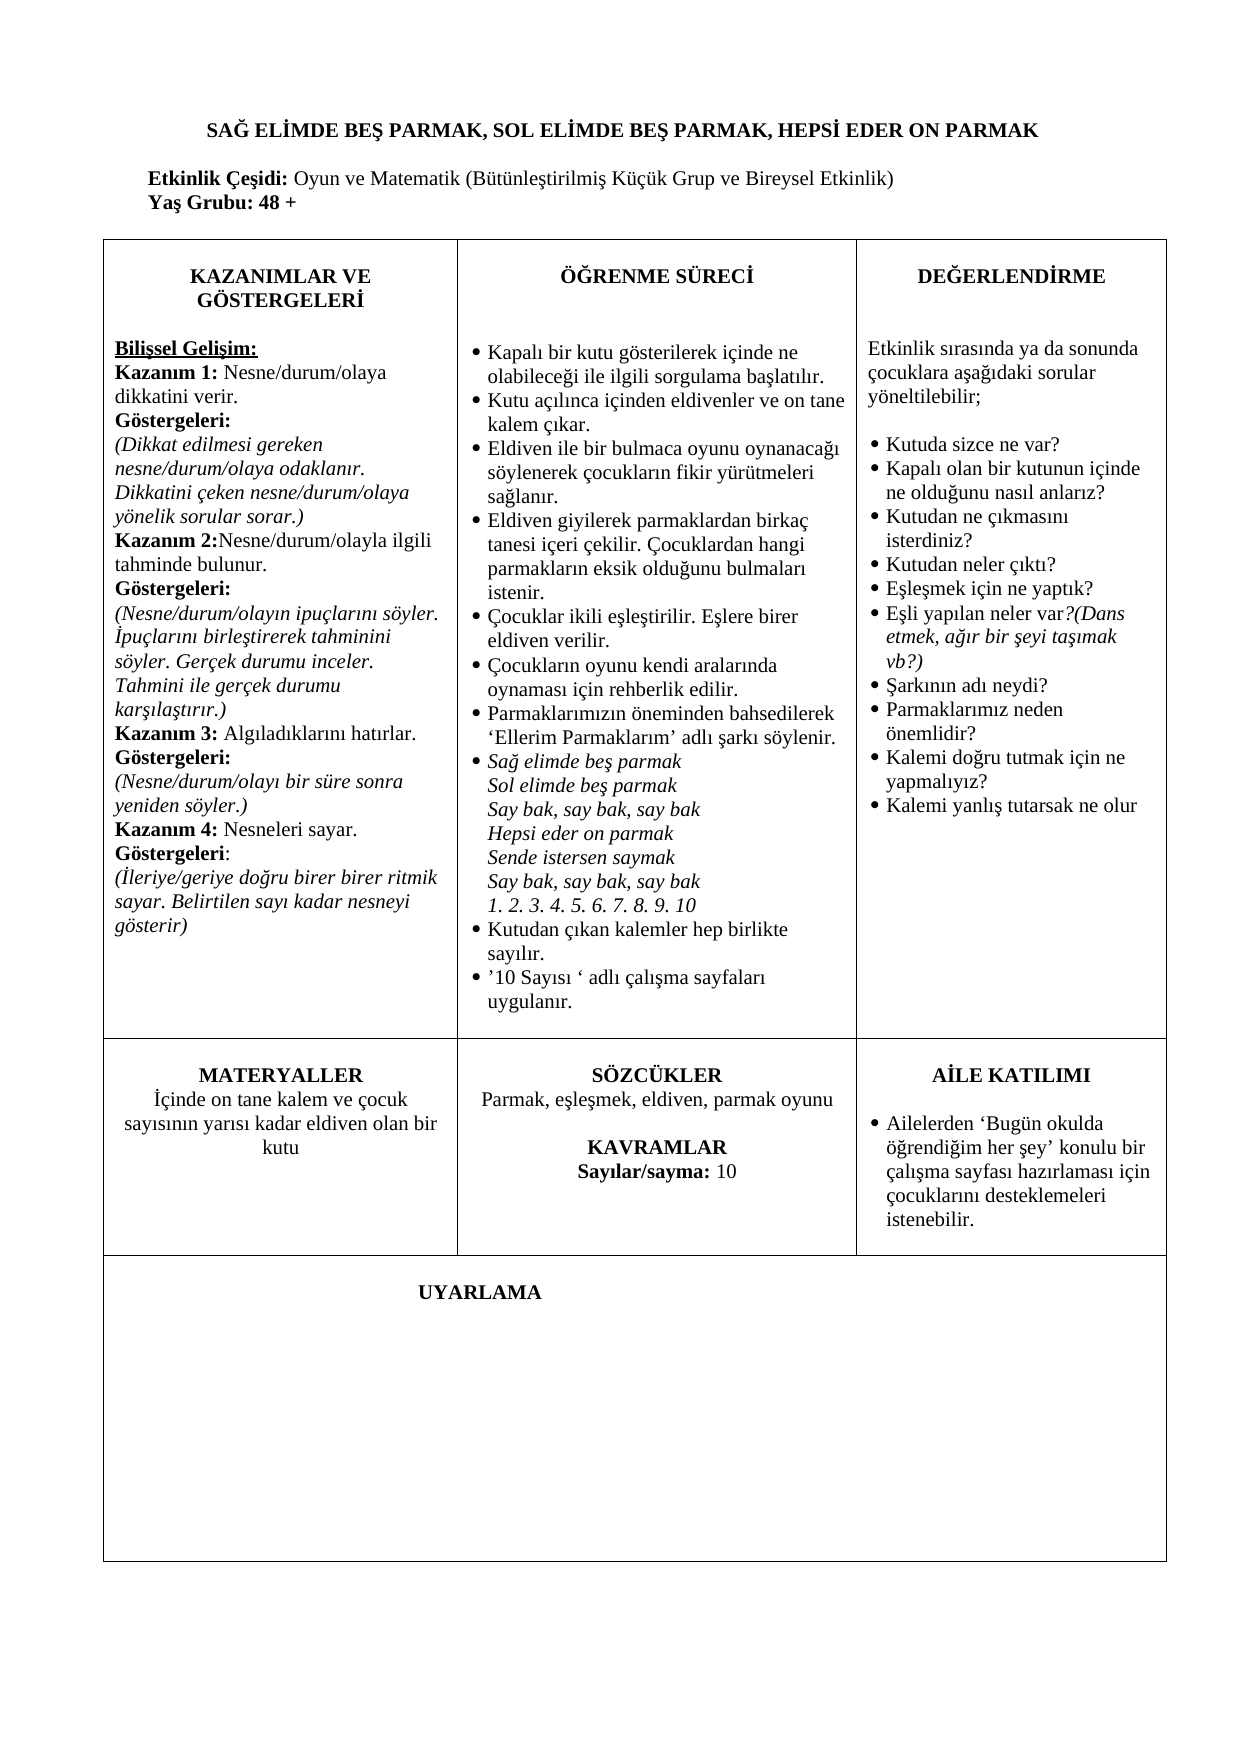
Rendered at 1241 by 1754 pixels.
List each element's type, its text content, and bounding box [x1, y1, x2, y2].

table_cell SÖZCÜKLER Parmak, eşleşmek, eldiven, parmak oyunu KAVRAMLAR Sayılar/sayma: 10 [458, 1039, 856, 1255]
text Yaş Grubu: 48 + [148, 190, 1092, 214]
table_cell [856, 1256, 1166, 1561]
text SAĞ ELİMDE BEŞ PARMAK, SOL ELİMDE BEŞ PARMAK, HEPSİ EDER ON PARMAK [148, 118, 1092, 142]
table_cell UYARLAMA [104, 1256, 856, 1561]
table_header ÖĞRENME SÜRECİ Kapalı bir kutu gösterilerek içinde ne olabileceği ile ilgili sorgulama başlatılır. Kutu açılınca içinden eldivenler ve on tane kalem çıkar. Eldiven ile bir bulmaca oyunu oynanacağı söylenerek çocukların fikir yürütmeleri sağlanır. Eldiven giyilerek parmaklardan birkaç tanesi içeri çekilir. Çocuklardan hangi parmakların eksik olduğunu bulmaları istenir. Çocuklar ikili eşleştirilir. Eşlere birer eldiven verilir. Çocukların oyunu kendi aralarında oynaması için rehberlik edilir. Parmaklarımızın öneminden bahsedilerek ‘Ellerim Parmaklarım’ adlı şarkı söylenir. Sağ elimde beş parmak Sol elimde beş parmak Say bak, say bak, say bak Hepsi eder on parmak Sende istersen saymak Say bak, say bak, say bak 1. 2. 3. 4. 5. 6. 7. 8. 9. 10 Kutudan çıkan kalemler hep birlikte sayılır. ’10 Sayısı ‘ adlı çalışma sayfaları uygulanır. [458, 240, 856, 1037]
table_header DEĞERLENDİRME Etkinlik sırasında ya da sonunda çocuklara aşağıdaki sorular yöneltilebilir; Kutuda sizce ne var? Kapalı olan bir kutunun içinde ne olduğunu nasıl anlarız? Kutudan ne çıkmasını isterdiniz? Kutudan neler çıktı? Eşleşmek için ne yaptık? Eşli yapılan neler var?(Dans etmek, ağır bir şeyi taşımak vb?) Şarkının adı neydi? Parmaklarımız neden önemlidir? Kalemi doğru tutmak için ne yapmalıyız? Kalemi yanlış tutarsak ne olur [857, 240, 1166, 1037]
table_header KAZANIMLAR VE GÖSTERGELERİ Bilişsel Gelişim: Kazanım 1: Nesne/durum/olaya dikkatini verir. Göstergeleri: (Dikkat edilmesi gereken nesne/durum/olaya odaklanır. Dikkatini çeken nesne/durum/olaya yönelik sorular sorar.) Kazanım 2:Nesne/durum/olayla ilgili tahminde bulunur. Göstergeleri: (Nesne/durum/olayın ipuçlarını söyler. İpuçlarını birleştirerek tahminini söyler. Gerçek durumu inceler. Tahmini ile gerçek durumu karşılaştırır.) Kazanım 3: Algıladıklarını hatırlar. Göstergeleri: (Nesne/durum/olayı bir süre sonra yeniden söyler.) Kazanım 4: Nesneleri sayar. Göstergeleri: (İleriye/geriye doğru birer birer ritmik sayar. Belirtilen sayı kadar nesneyi gösterir) [104, 240, 457, 1037]
table_cell AİLE KATILIMI Ailelerden ‘Bugün okulda öğrendiğim her şey’ konulu bir çalışma sayfası hazırlaması için çocuklarını desteklemeleri istenebilir. [857, 1039, 1166, 1255]
text Etkinlik Çeşidi: Oyun ve Matematik (Bütünleştirilmiş Küçük Grup ve Bireysel Etkinlik) [148, 166, 1092, 190]
table_cell MATERYALLER İçinde on tane kalem ve çocuk sayısının yarısı kadar eldiven olan bir kutu [104, 1039, 457, 1255]
